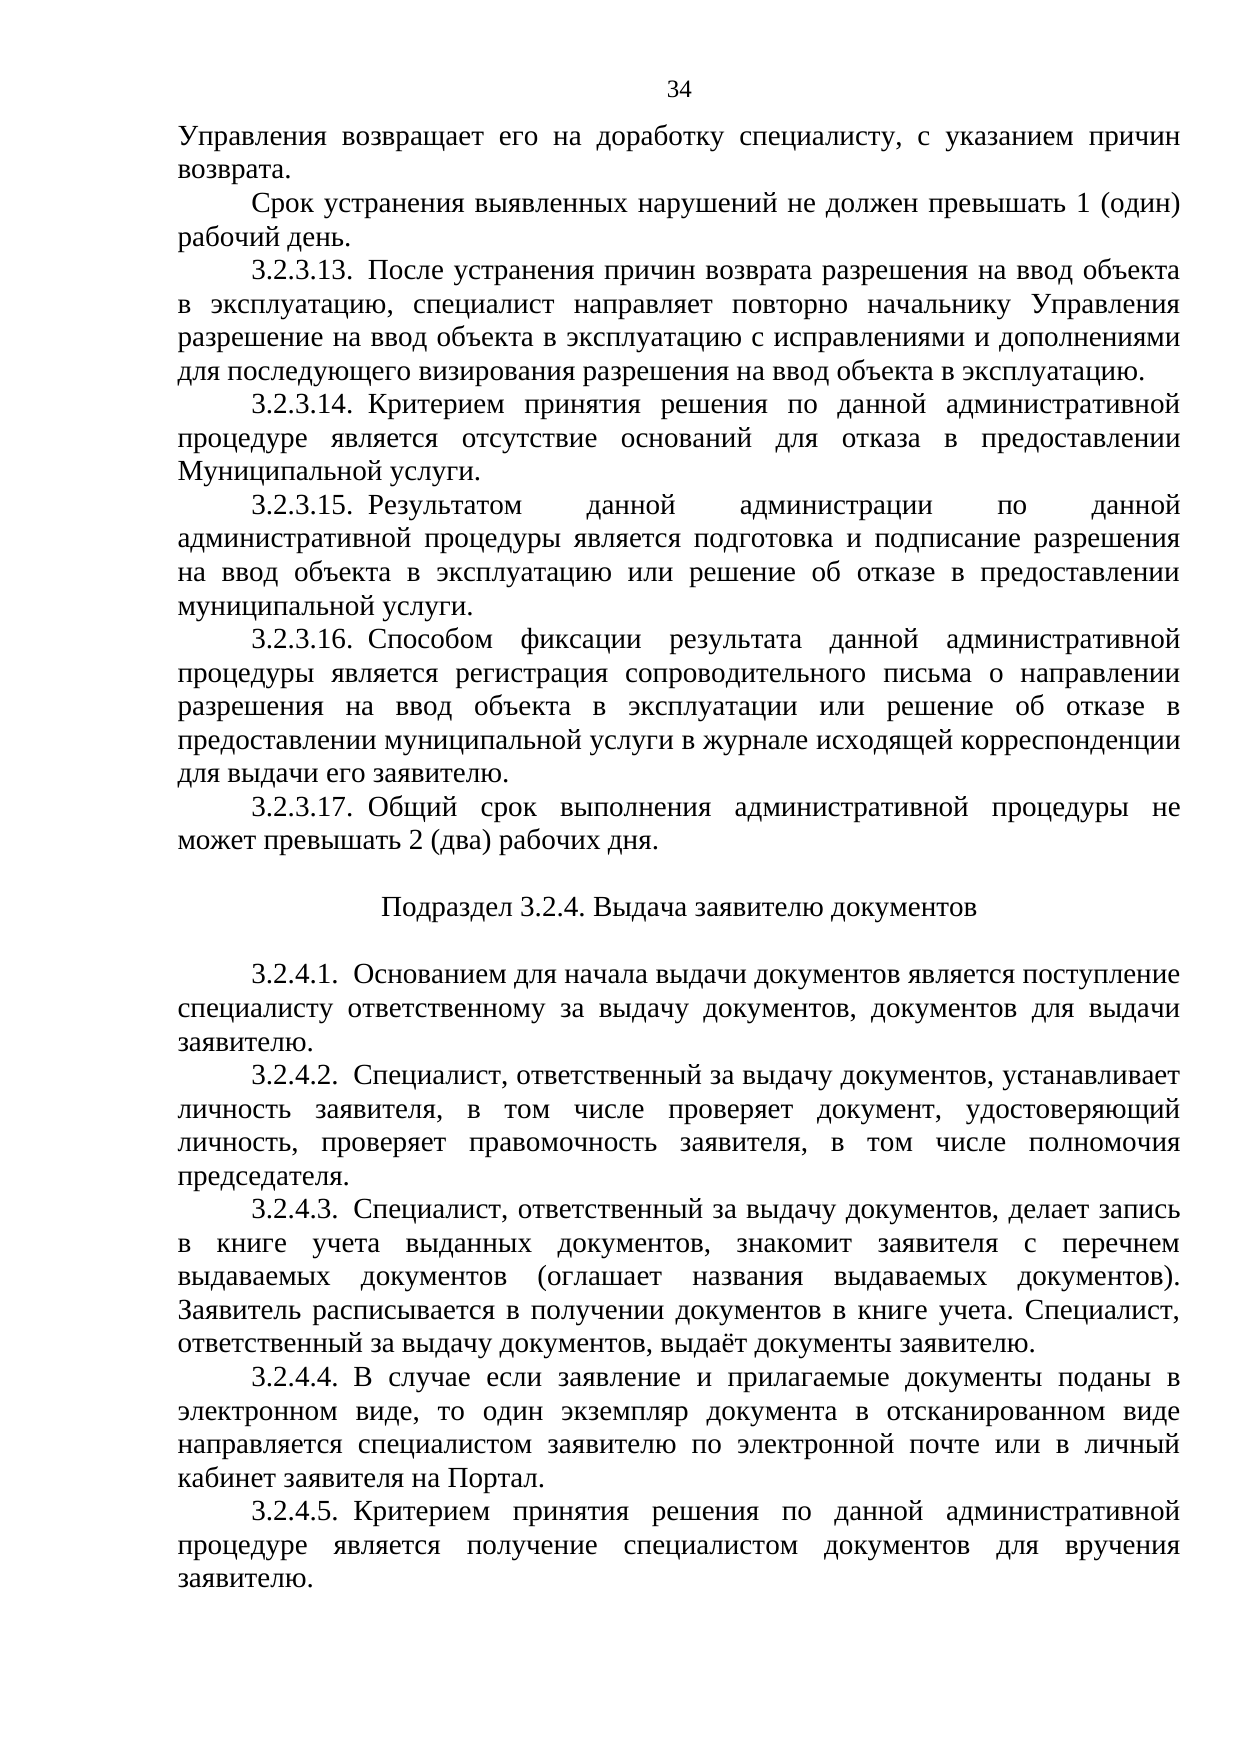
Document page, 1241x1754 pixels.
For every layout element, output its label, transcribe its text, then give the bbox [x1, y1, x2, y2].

text Подраздел 3.2.4. Выдача заявителю документов [177, 889, 1181, 923]
text 3.2.4.2. Специалист, ответственный за выдачу документов, устанавливает личность заявителя, в том числе проверяет документ, удостоверяющий личность, проверяет правомочность заявителя, в том числе полномочия председателя. [177, 1057, 1181, 1191]
text Срок устранения выявленных нарушений не должен превышать 1 (один) рабочий день. [177, 185, 1181, 252]
text 3.2.3.13. После устранения причин возврата разрешения на ввод объекта в эксплуатацию, специалист направляет повторно начальнику Управления разрешение на ввод объекта в эксплуатацию с исправлениями и дополнениями для последующего визирования разрешения на ввод объекта в эксплуатацию. [177, 252, 1181, 386]
text 3.2.3.15. Результатом данной администрации по данной административной процедуры является подготовка и подписание разрешения на ввод объекта в эксплуатацию или решение об отказе в предоставлении муниципальной услуги. [177, 487, 1181, 621]
text 3.2.3.16. Способом фиксации результата данной административной процедуры является регистрация сопроводительного письма о направлении разрешения на ввод объекта в эксплуатации или решение об отказе в предоставлении муниципальной услуги в журнале исходящей корреспонденции для выдачи его заявителю. [177, 621, 1181, 789]
text 3.2.4.5. Критерием принятия решения по данной административной процедуре является получение специалистом документов для вручения заявителю. [177, 1493, 1181, 1594]
text 3.2.3.14. Критерием принятия решения по данной административной процедуре является отсутствие оснований для отказа в предоставлении Муниципальной услуги. [177, 386, 1181, 487]
text 3.2.4.4. В случае если заявление и прилагаемые документы поданы в электронном виде, то один экземпляр документа в отсканированном виде направляется специалистом заявителю по электронной почте или в личный кабинет заявителя на Портал. [177, 1359, 1181, 1493]
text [177, 118, 1181, 185]
text 3.2.4.1. Основанием для начала выдачи документов является поступление специалисту ответственному за выдачу документов, документов для выдачи заявителю. [177, 957, 1181, 1057]
text 3.2.4.3. Специалист, ответственный за выдачу документов, делает запись в книге учета выданных документов, знакомит заявителя с перечнем выдаваемых документов (оглашает названия выдаваемых документов). Заявитель расписывается в получении документов в книге учета. Специалист, ответственный за выдачу документов, выдаёт документы заявителю. [177, 1191, 1181, 1359]
text 3.2.3.17. Общий срок выполнения административной процедуры не может превышать 2 (два) рабочих дня. [177, 789, 1181, 856]
